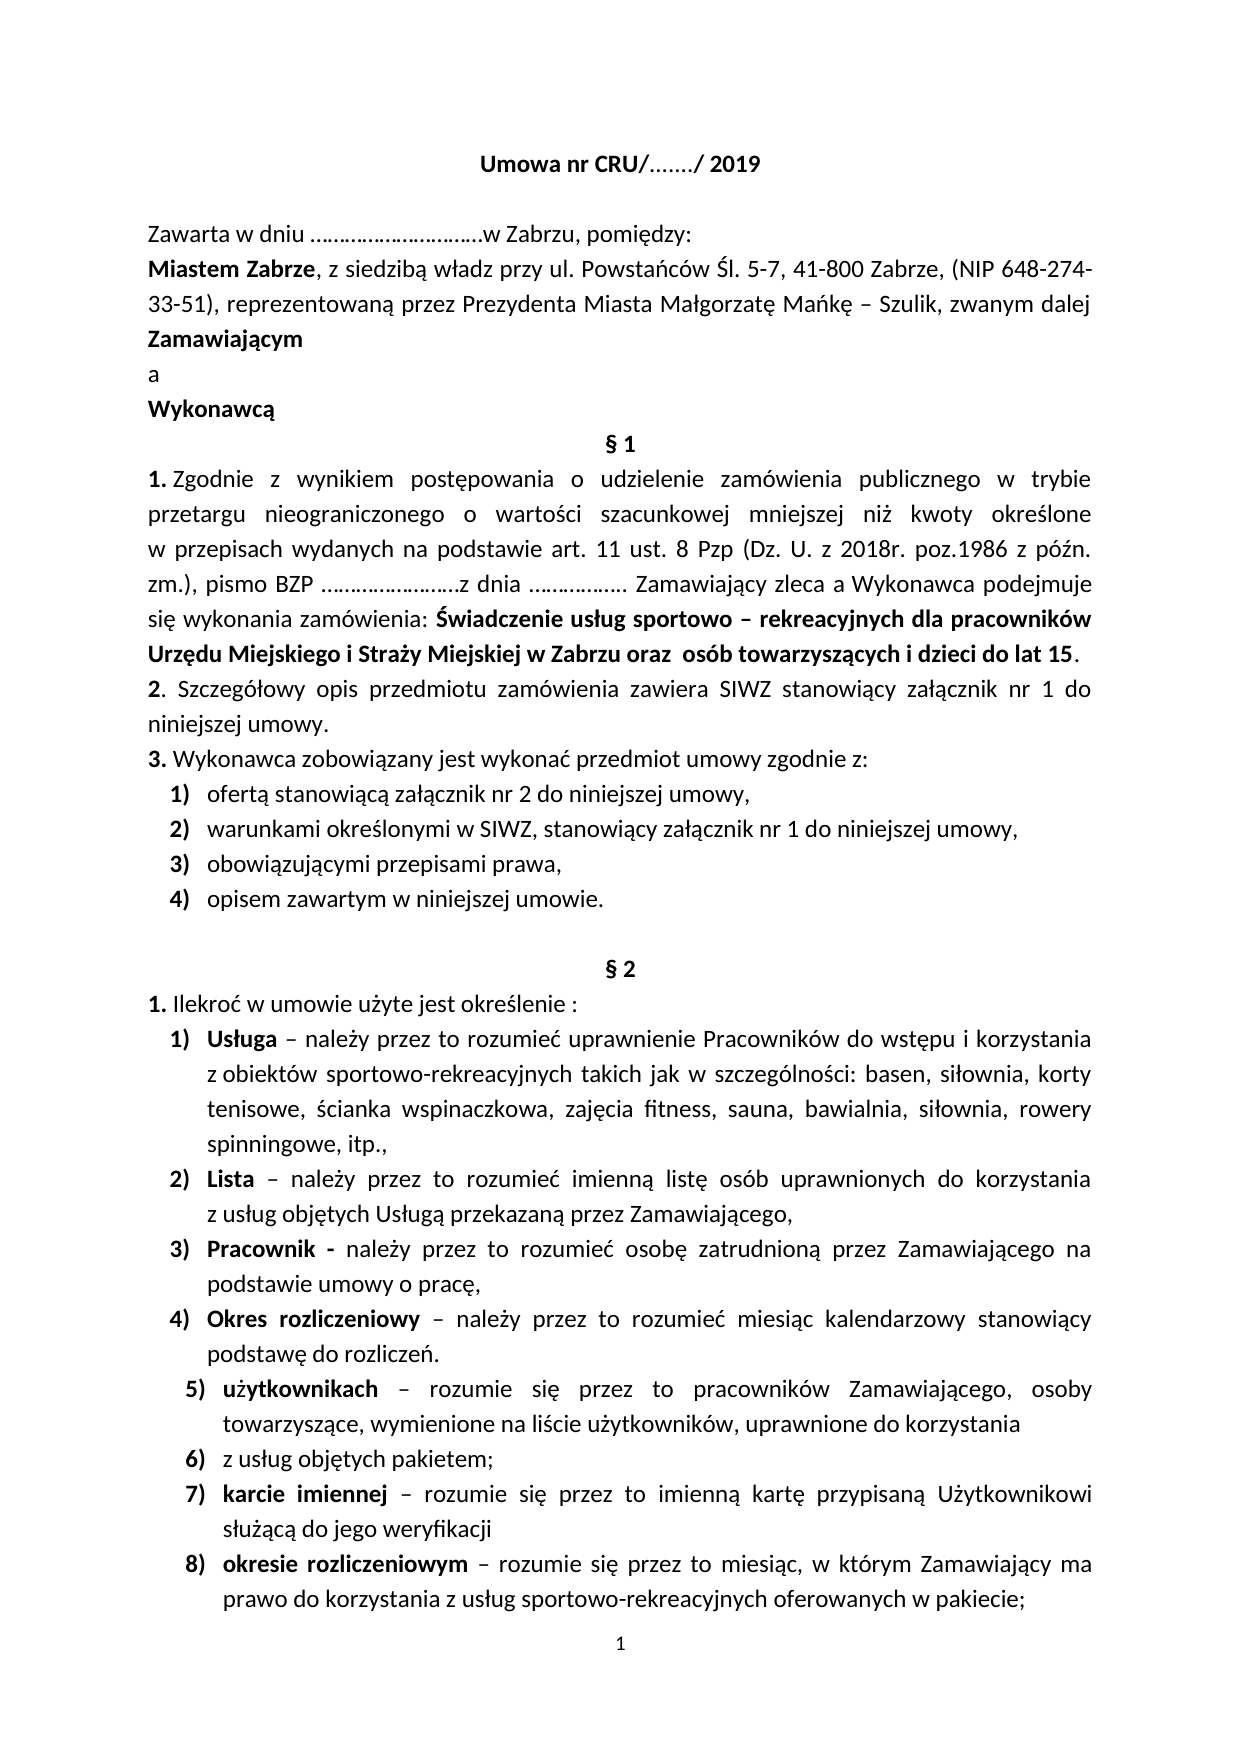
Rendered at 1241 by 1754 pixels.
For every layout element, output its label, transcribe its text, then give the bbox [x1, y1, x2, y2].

list okresie rozliczeniowym – rozumie się przez to miesiąc, w którym Zamawiający ma prawo do korzystania z usług sportowo-rekreacyjnych oferowanych w pakiecie; [185, 1548, 1092, 1613]
list Okres rozliczeniowy – należy przez to rozumieć miesiąc kalendarzowy stanowiący podstawę do rozliczeń. [169, 1303, 1092, 1368]
text Miastem Zabrze, z siedzibą władz przy ul. Powstańców Śl. 5-7, 41-800 Zabrze, (NIP 648-274-33-51), reprezentowaną przez Prezydenta Miasta Małgorzatę Mańkę – Szulik, zwanym dalej Zamawiającym [148, 253, 1092, 353]
text a [148, 358, 1092, 388]
text 2. Szczegółowy opis przedmiotu zamówienia zawiera SIWZ stanowiący załącznik nr 1 do niniejszej umowy. [148, 673, 1092, 738]
text 1. Ilekroć w umowie użyte jest określenie : [148, 988, 1092, 1018]
list Usługa – należy przez to rozumieć uprawnienie Pracowników do wstępu i korzystania z obiektów sportowo-rekreacyjnych takich jak w szczególności: basen, siłownia, korty tenisowe, ścianka wspinaczkowa, zajęcia fitness, sauna, bawialnia, siłownia, rowery spinningowe, itp., [169, 1023, 1092, 1158]
text Wykonawcą [148, 393, 1092, 423]
list karcie imiennej – rozumie się przez to imienną kartę przypisaną Użytkownikowi służącą do jego weryfikacji [185, 1478, 1092, 1543]
text § 2 [148, 953, 1092, 983]
text Zawarta w dniu …………………………w Zabrzu, pomiędzy: [148, 218, 1092, 248]
list obowiązującymi przepisami prawa, [169, 848, 1092, 878]
list z usług objętych pakietem; [185, 1443, 1092, 1473]
list użytkownikach – rozumie się przez to pracowników Zamawiającego, osoby towarzyszące, wymienione na liście użytkowników, uprawnione do korzystania [185, 1373, 1092, 1438]
list Pracownik - należy przez to rozumieć osobę zatrudnioną przez Zamawiającego na podstawie umowy o pracę, [169, 1233, 1092, 1298]
text 3. Wykonawca zobowiązany jest wykonać przedmiot umowy zgodnie z: [148, 743, 1092, 773]
text § 1 [148, 428, 1092, 458]
list Lista – należy przez to rozumieć imienną listę osób uprawnionych do korzystania z usług objętych Usługą przekazaną przez Zamawiającego, [169, 1163, 1092, 1228]
list ofertą stanowiącą załącznik nr 2 do niniejszej umowy, [169, 778, 1092, 808]
text 1. Zgodnie z wynikiem postępowania o udzielenie zamówienia publicznego w trybie przetargu nieograniczonego o wartości szacunkowej mniejszej niż kwoty określone w przepisach wydanych na podstawie art. 11 ust. 8 Pzp (Dz. U. z 2018r. poz.1986 z późn. zm.), pismo BZP ……………………z dnia …………….. Zamawiający zleca a Wykonawca podejmuje się wykonania zamówienia: Świadczenie usług sportowo – rekreacyjnych dla pracowników Urzędu Miejskiego i Straży Miejskiej w Zabrzu oraz osób towarzyszących i dzieci do lat 15. [148, 463, 1092, 668]
text Umowa nr CRU/......./ 2019 [148, 148, 1092, 178]
list opisem zawartym w niniejszej umowie. [169, 883, 1092, 913]
list warunkami określonymi w SIWZ, stanowiący załącznik nr 1 do niniejszej umowy, [169, 813, 1092, 843]
